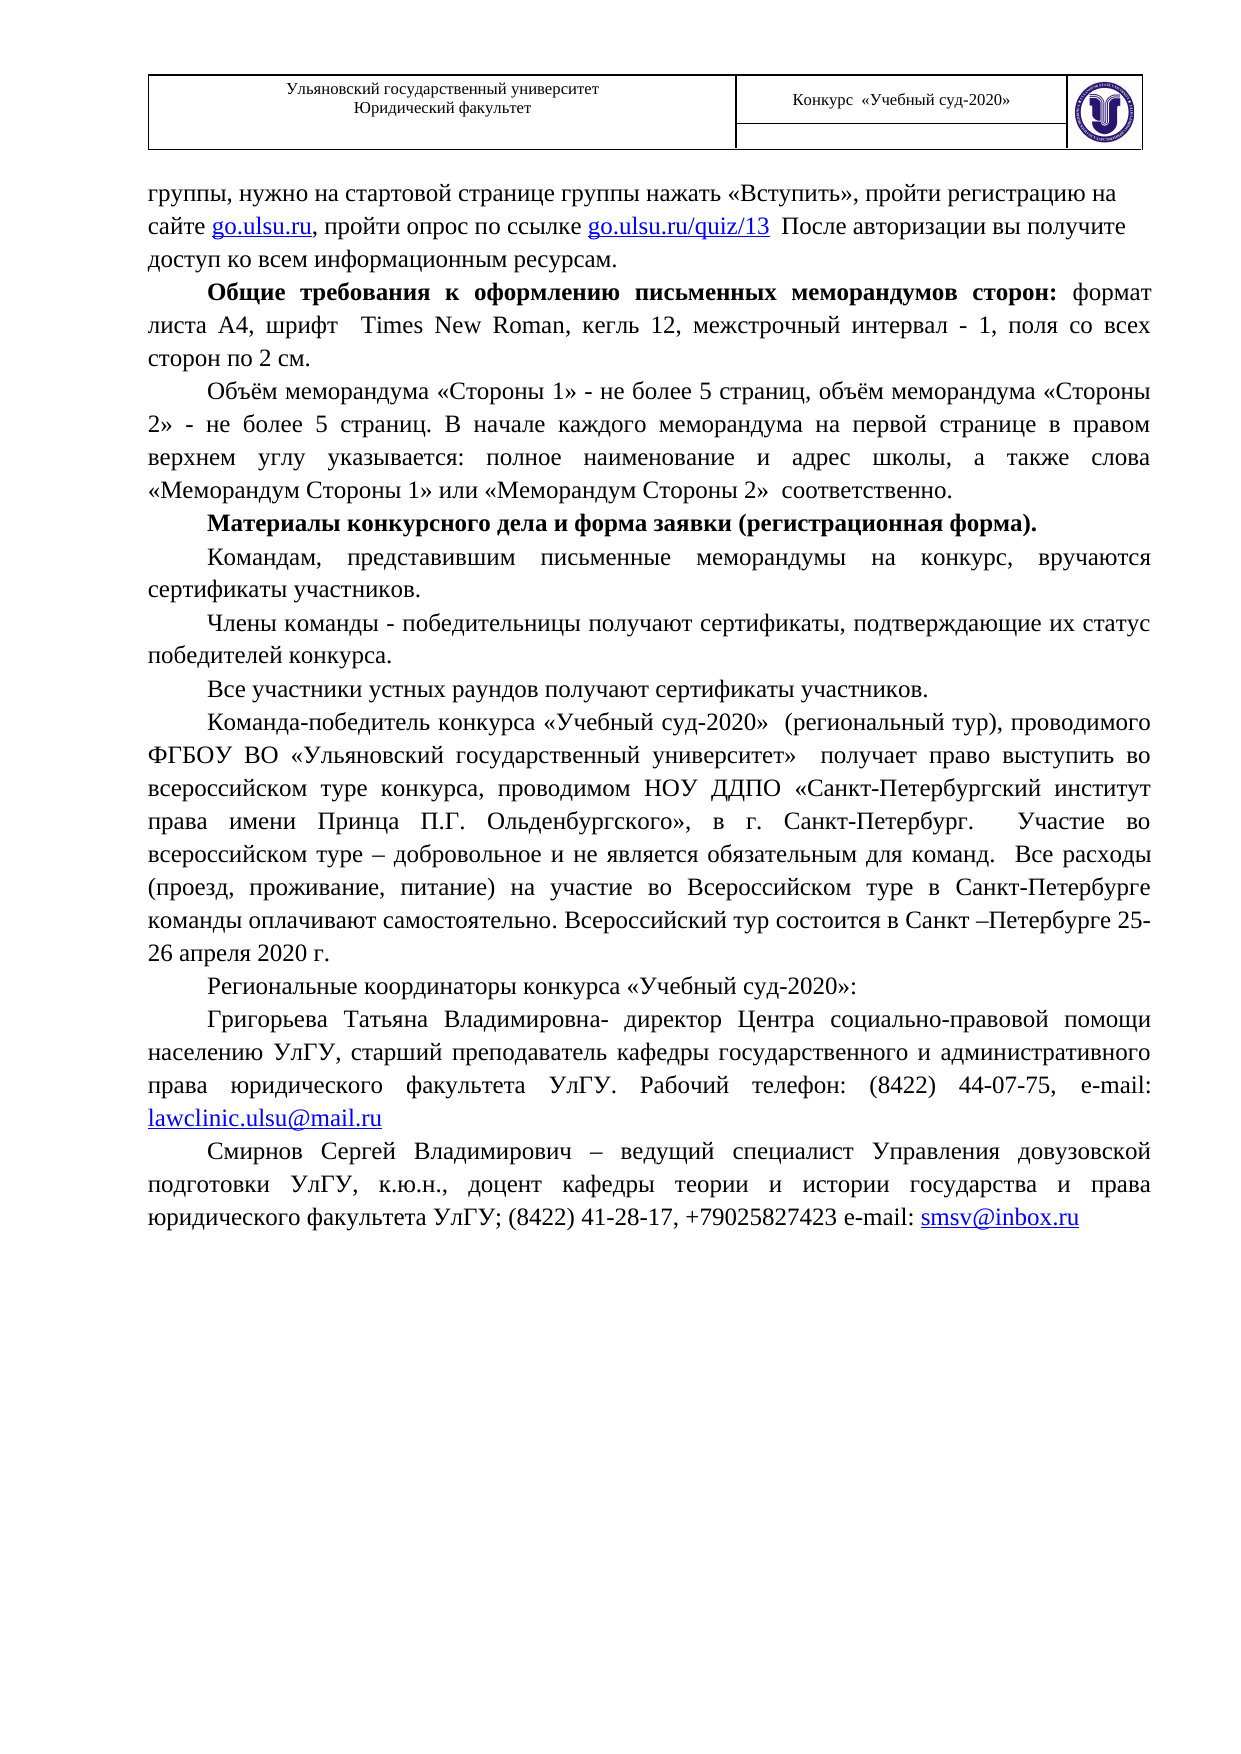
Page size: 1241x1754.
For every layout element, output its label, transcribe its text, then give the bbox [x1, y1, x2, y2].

text Объём меморандума «Стороны 1» - не более 5 страниц, объём меморандума «Стороны 2» - не более 5 страниц. В начале каждого меморандума на первой странице в правом верхнем углу указывается: полное наименование и адрес школы, а также слова «Меморандум Стороны 1» или «Меморандум Стороны 2» соответственно. [148, 376, 1152, 504]
text Все участники устных раундов получают сертификаты участников. [148, 674, 1152, 702]
picture [1074, 81, 1135, 143]
text Региональные координаторы конкурса «Учебный суд-2020»: [148, 971, 1152, 999]
text Командам, представившим письменные меморандумы на конкурс, вручаются сертификаты участников. [148, 542, 1152, 603]
text Материалы конкурсного дела и форма заявки (регистрационная форма). [148, 508, 1152, 537]
text Григорьева Татьяна Владимировна- директор Центра социально-правовой помощи населению УлГУ, старший преподаватель кафедры государственного и административного права юридического факультета УлГУ. Рабочий телефон: (8422) 44-07-75, e-mail: lawclinic.ulsu@mail.ru [148, 1004, 1152, 1132]
text Общие требования к оформлению письменных меморандумов сторон: формат листа А4, шрифт Times New Roman, кегль 12, межстрочный интервал - 1, поля со всех сторон по . [148, 277, 1152, 372]
text Команда-победитель конкурса «Учебный суд-2020» (региональный тур), проводимого ФГБОУ ВО «Ульяновский государственный университет» получает право выступить во всероссийском туре конкурса, проводимом НОУ ДДПО «Санкт-Петербургский институт права имени Принца П.Г. Ольденбургского», в г. Санкт-Петербург. Участие во всероссийском туре – добровольное и не является обязательным для команд. Все расходы (проезд, проживание, питание) на участие во Всероссийском туре в Санкт-Петербурге команды оплачивают самостоятельно. Всероссийский тур состоится в Санкт –Петербурге 25-26 апреля 2020 г. [148, 707, 1152, 967]
text Члены команды - победительницы получают сертификаты, подтверждающие их статус победителей конкурса. [148, 608, 1152, 669]
text Смирнов Сергей Владимирович – ведущий специалист Управления довузовской подготовки УлГУ, к.ю.н., доцент кафедры теории и истории государства и права юридического факультета УлГУ; (8422) 41-28-17, +79025827423 e-mail: smsv@inbox.ru [148, 1136, 1152, 1231]
